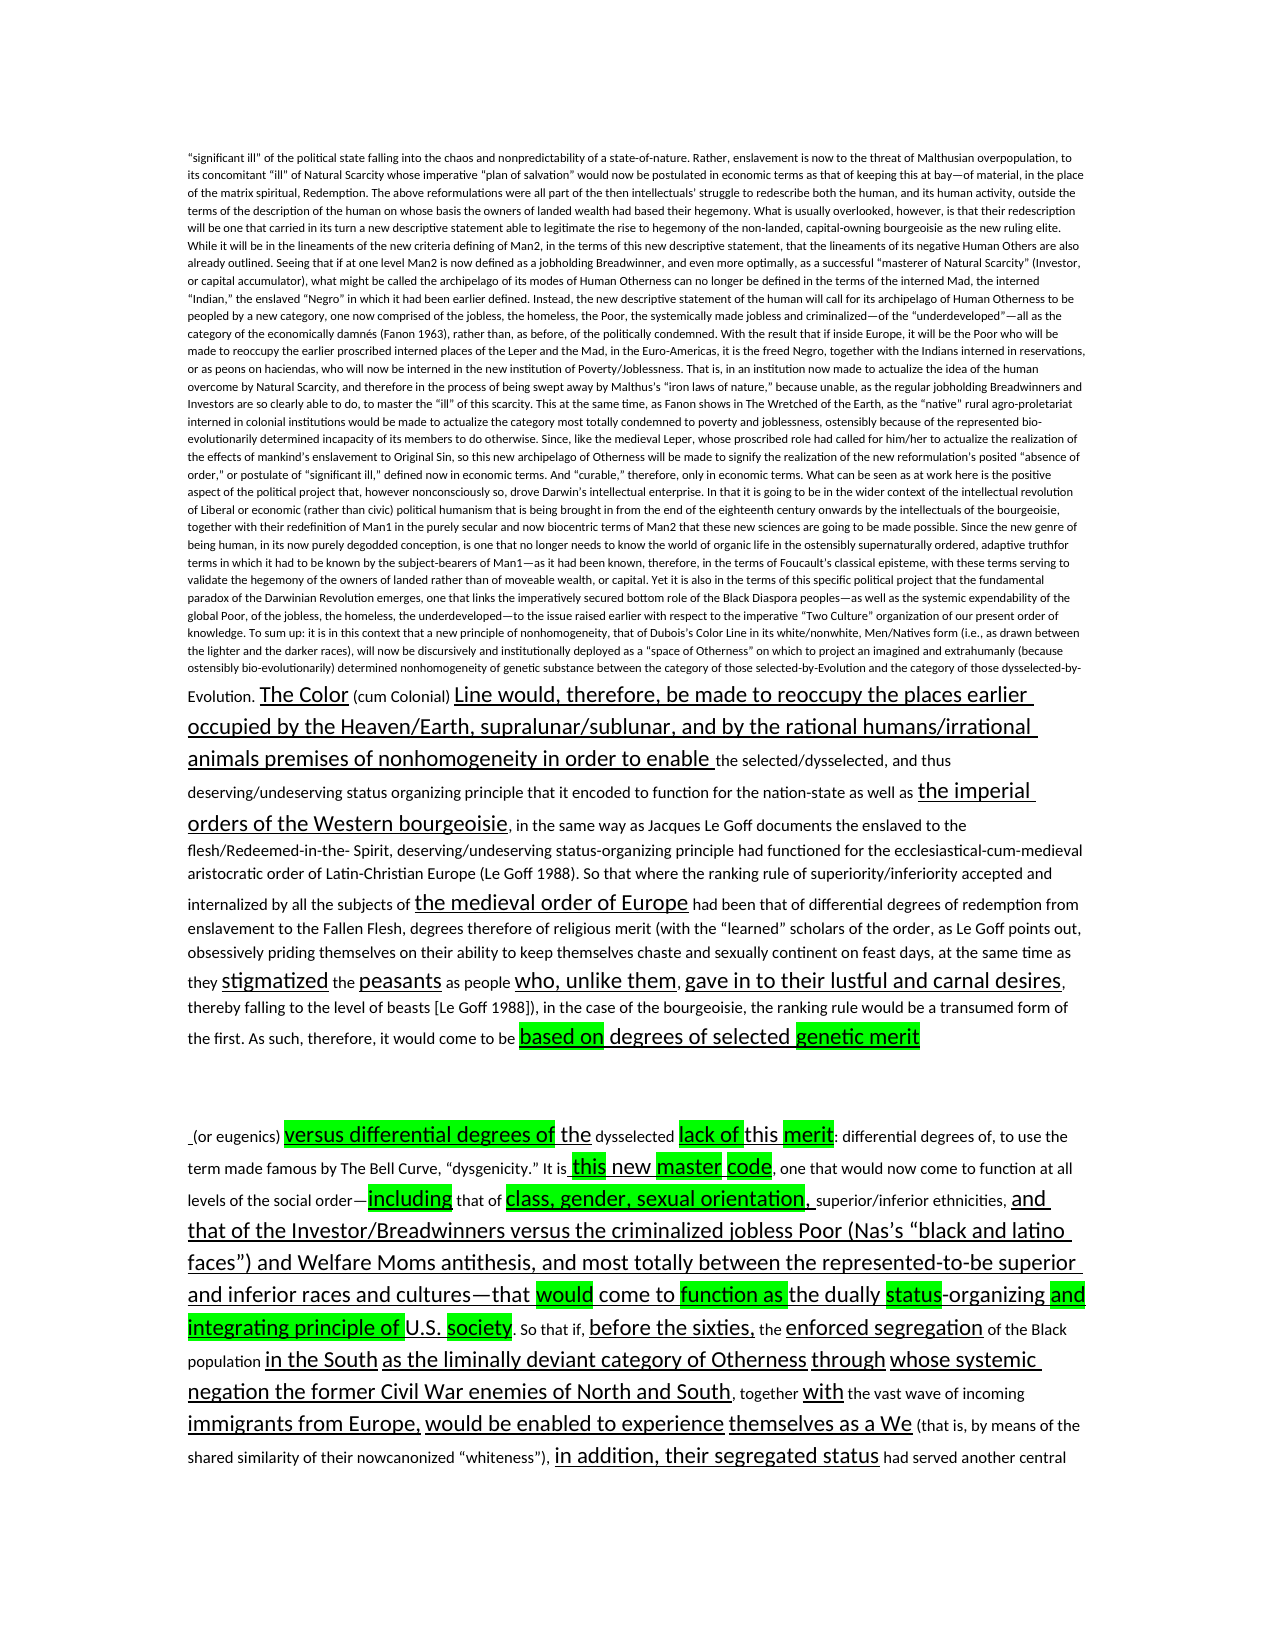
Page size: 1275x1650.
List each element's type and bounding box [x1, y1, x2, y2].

text [187, 1120, 1087, 1469]
text [187, 150, 1087, 1050]
